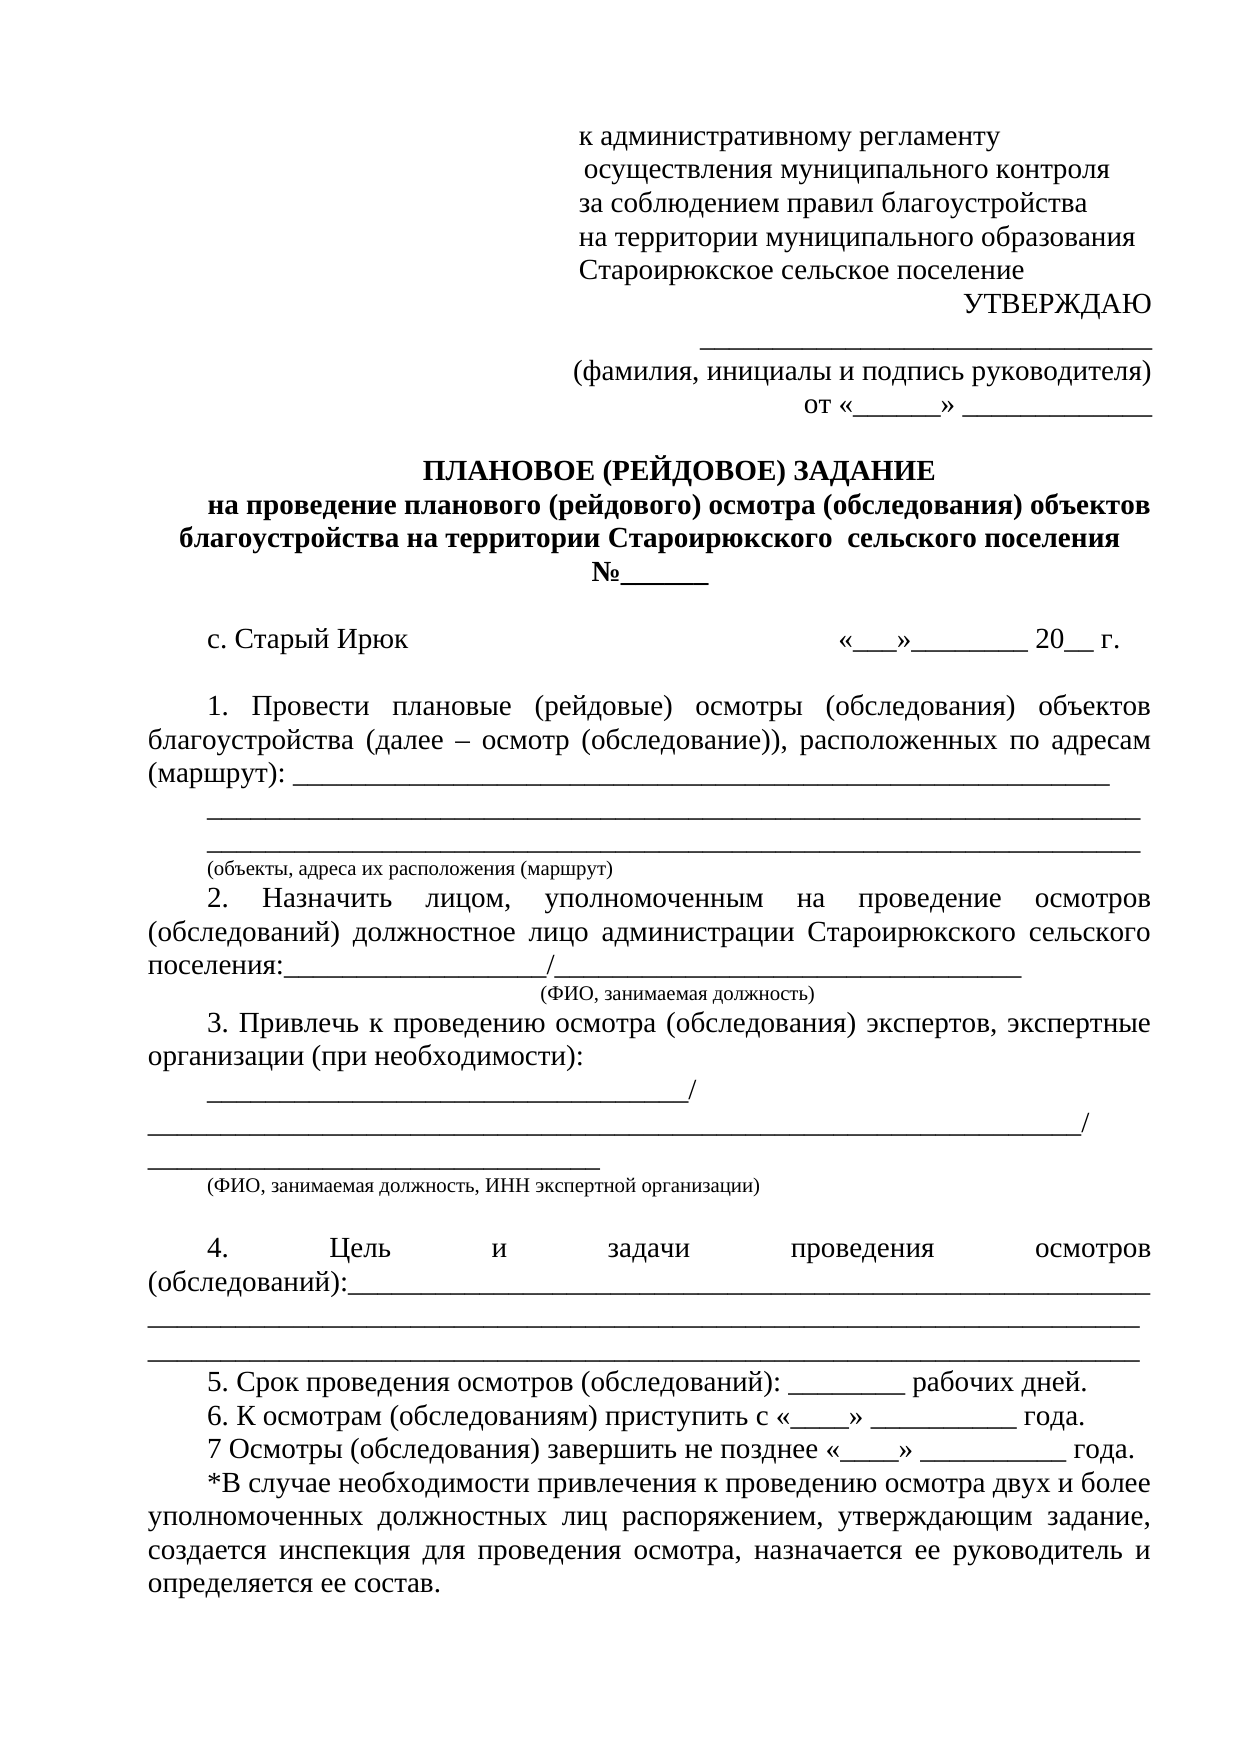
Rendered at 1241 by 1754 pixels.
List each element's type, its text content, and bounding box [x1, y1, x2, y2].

text *В случае необходимости привлечения к проведению осмотра двух и более уполномоченных должностных лиц распоряжением, утверждающим задание, создается инспекция для проведения осмотра, назначается ее руководитель и определяется ее состав. [148, 1465, 1152, 1599]
text (ФИО, занимаемая должность, ИНН экспертной организации) [148, 1172, 1152, 1197]
text Староирюкское сельское поселение [148, 252, 1152, 286]
text _________________________________/________________________________________________________________/_______________________________ [148, 1072, 1152, 1172]
text 2. Назначить лицом, уполномоченным на проведение осмотров (обследований) должностное лицо администрации Староирюкского сельского поселения:__________________/________________________________ [148, 880, 1152, 981]
text ________________________________________________________________ [148, 789, 1152, 822]
text УТВЕРЖДАЮ [148, 286, 1152, 319]
text 3. Привлечь к проведению осмотра (обследования) экспертов, экспертные организации (при необходимости): [148, 1005, 1152, 1072]
text 6. К осмотрам (обследованиям) приступить с «____» __________ года. [148, 1398, 1152, 1431]
text от «______» _____________ [148, 386, 1152, 420]
text на проведение планового (рейдового) осмотра (обследования) объектов благоустройства на территории Староирюкского сельского поселения №______ [148, 487, 1152, 588]
text ПЛАНОВОЕ (РЕЙДОВОЕ) ЗАДАНИЕ [148, 453, 1152, 487]
text к административному регламенту [148, 118, 1152, 152]
text 7 Осмотры (обследования) завершить не позднее «____» __________ года. [148, 1431, 1152, 1465]
text 4. Цель и задачи проведения осмотров (обследований):_______________________________________________________________________________________________________________________________________________________________________________________________ [148, 1230, 1152, 1364]
text _______________________________ [148, 319, 1152, 353]
text (фамилия, инициалы и подпись руководителя) [148, 353, 1152, 386]
text осуществления муниципального контроля [148, 152, 1152, 185]
text с. Старый Ирюк «___»________ 20__ г. [148, 621, 1152, 655]
text 5. Срок проведения осмотров (обследований): ________ рабочих дней. [148, 1364, 1152, 1398]
text 1. Провести плановые (рейдовые) осмотры (обследования) объектов благоустройства (далее – осмотр (обследование)), расположенных по адресам (маршрут): ________________________________________________________ [148, 688, 1152, 789]
text на территории муниципального образования [148, 219, 1152, 252]
text за соблюдением правил благоустройства [148, 185, 1152, 219]
text (объекты, адреса их расположения (маршрут) [148, 856, 1152, 880]
text (ФИО, занимаемая должность) [148, 981, 1152, 1005]
text ________________________________________________________________ [148, 822, 1152, 856]
